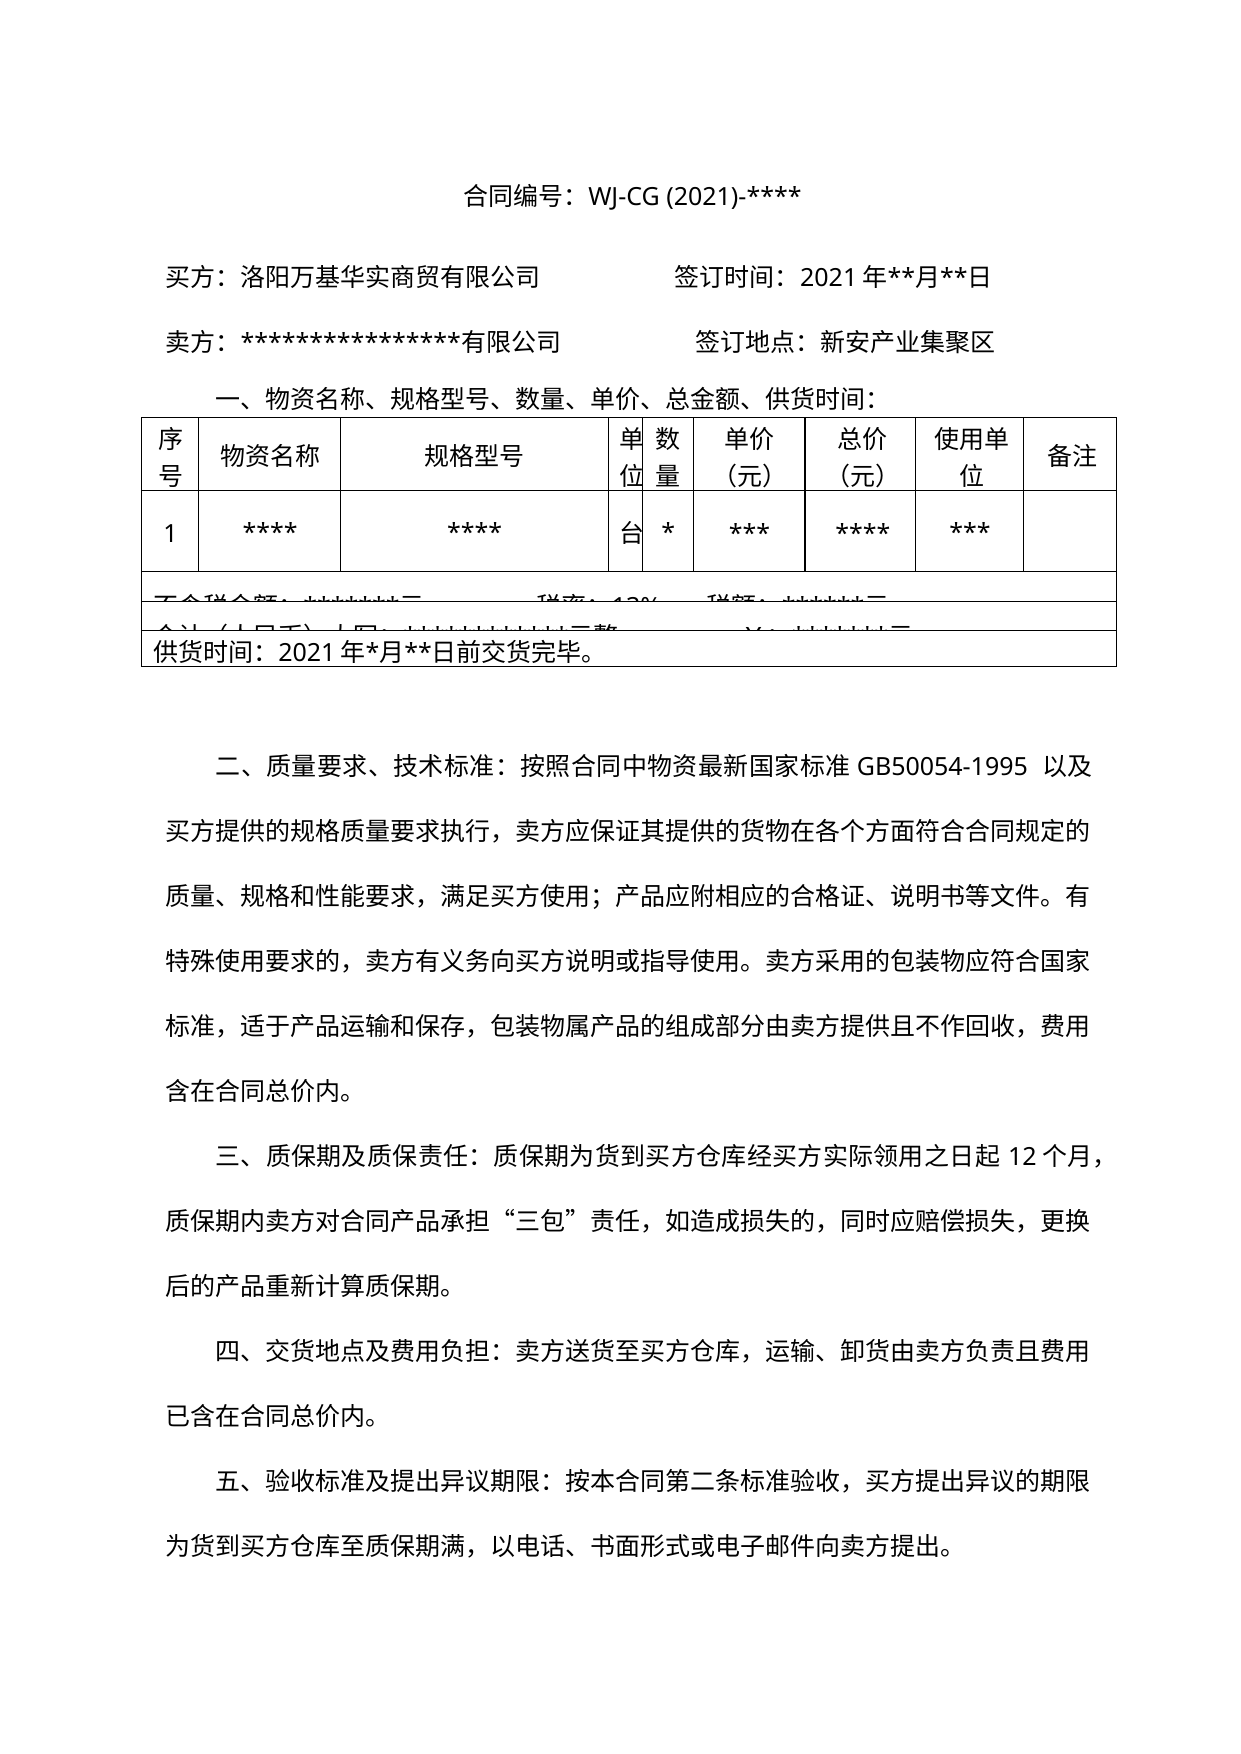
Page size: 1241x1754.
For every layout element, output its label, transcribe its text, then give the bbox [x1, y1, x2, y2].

text 四、交货地点及费用负担：卖方送货至买方仓库，运输、卸货由卖方负责且费用已含在合同总价内。 [165, 1317, 1093, 1447]
table_cell * [643, 491, 693, 571]
text 买方：洛阳万基华实商贸有限公司 签订时间：2021年**月**日 [165, 243, 1165, 308]
table_cell 1 [142, 491, 198, 571]
text 三、质保期及质保责任：质保期为货到买方仓库经买方实际领用之日起12个月，质保期内卖方对合同产品承担“三包”责任，如造成损失的，同时应赔偿损失，更换后的产品重新计算质保期。 [165, 1122, 1093, 1317]
table_header 单价（元） [694, 418, 804, 490]
table_cell [1024, 491, 1116, 571]
text 合同编号：WJ-CG (2021)-**** [165, 162, 1093, 227]
table_cell **** [199, 491, 340, 571]
text 五、验收标准及提出异议期限：按本合同第二条标准验收，买方提出异议的期限为货到买方仓库至质保期满，以电话、书面形式或电子邮件向卖方提出。 [165, 1447, 1093, 1577]
table_cell *** [916, 491, 1023, 571]
text 二、质量要求、技术标准：按照合同中物资最新国家标准GB50054-1995 以及买方提供的规格质量要求执行，卖方应保证其提供的货物在各个方面符合合同规定的质量、规格和性能要求，满足买方使用；产品应附相应的合格证、说明书等文件。有特殊使用要求的，卖方有义务向买方说明或指导使用。卖方采用的包装物应符合国家标准，适于产品运输和保存，包装物属产品的组成部分由卖方提供且不作回收，费用含在合同总价内。 [165, 732, 1093, 1122]
text 一、物资名称、规格型号、数量、单价、总金额、供货时间： [165, 373, 1093, 417]
table_cell 供货时间：2021年*月**日前交货完毕。 [142, 631, 1116, 666]
table_cell **** [341, 491, 608, 571]
table_header 总价（元） [806, 418, 915, 490]
table_header 使用单位 [916, 418, 1023, 490]
table_header 备注 [1024, 418, 1116, 490]
table_cell 不含税金额：*******元 税率：13% 税额：******元 [142, 572, 1116, 601]
table_cell **** [806, 491, 915, 571]
table_header 单位 [609, 418, 642, 490]
table_header 数量 [643, 418, 693, 490]
table_cell 合计（人民币）大写：************元整 ￥：*******元 [142, 602, 1116, 630]
table_header 物资名称 [199, 418, 340, 490]
table_cell 台 [609, 491, 642, 571]
table_cell *** [694, 491, 804, 571]
table_header 序号 [142, 418, 198, 490]
table_header 规格型号 [341, 418, 608, 490]
text 卖方：****************有限公司 签订地点：新安产业集聚区 [165, 308, 1165, 373]
